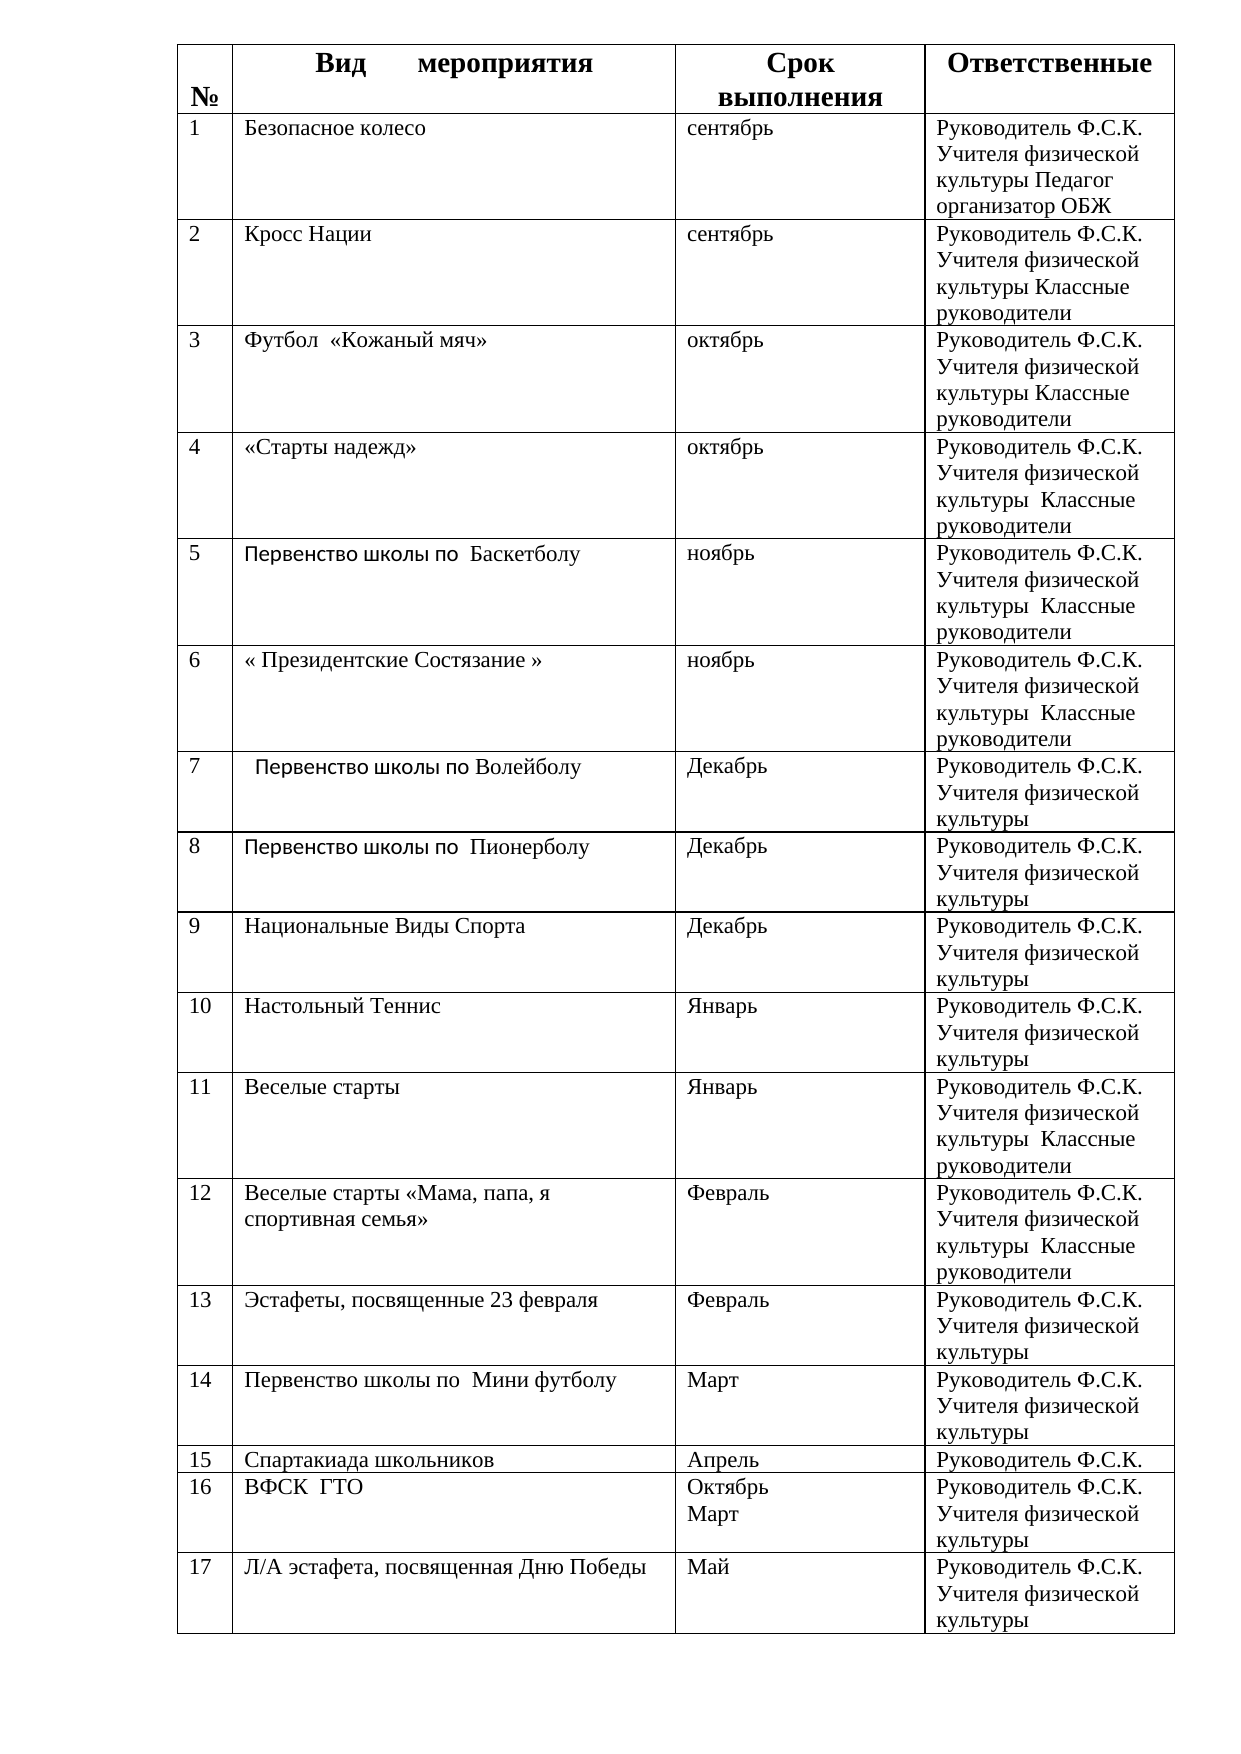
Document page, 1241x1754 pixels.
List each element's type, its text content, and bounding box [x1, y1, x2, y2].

table_cell 7 [178, 752, 232, 831]
table_cell Декабрь [676, 833, 924, 911]
table_cell Руководитель Ф.С.К. Учителя физической культуры [926, 1366, 1174, 1445]
table_cell « Президентские Состязание » [233, 646, 675, 751]
table_cell Руководитель Ф.С.К. Учителя физической культуры Классные руководители [926, 220, 1174, 325]
table_cell 1 [178, 114, 232, 219]
table_cell Октябрь Март [676, 1473, 924, 1552]
table_cell Первенство школы по Волейболу [233, 752, 675, 831]
table_cell Руководитель Ф.С.К. Учителя физической культуры [926, 752, 1174, 831]
table_cell Руководитель Ф.С.К. Учителя физической культуры Педагог организатор ОБЖ [926, 114, 1174, 219]
table_cell Руководитель Ф.С.К. Учителя физической культуры Классные руководители [926, 1179, 1174, 1284]
table_cell Национальные Виды Спорта [233, 913, 675, 992]
table_cell Руководитель Ф.С.К. Учителя физической культуры [926, 1553, 1174, 1632]
table_cell ноябрь [676, 539, 924, 645]
table_header Ответственные [926, 45, 1174, 112]
table_cell Руководитель Ф.С.К. Учителя физической культуры Классные руководители [926, 539, 1174, 645]
table_cell Руководитель Ф.С.К. Учителя физической культуры [926, 993, 1174, 1072]
table_cell 9 [178, 913, 232, 992]
table_cell сентябрь [676, 114, 924, 219]
table_cell Декабрь [676, 913, 924, 992]
table_cell «Старты надежд» [233, 433, 675, 538]
table_cell Март [676, 1366, 924, 1445]
table_cell Февраль [676, 1286, 924, 1365]
table_cell 15 [178, 1446, 232, 1472]
table_cell Спартакиада школьников [233, 1446, 675, 1472]
table_cell Руководитель Ф.С.К. Учителя физической культуры [926, 913, 1174, 992]
table_cell Руководитель Ф.С.К. [926, 1446, 1174, 1472]
table_cell 14 [178, 1366, 232, 1445]
table_cell Первенство школы по Баскетболу [233, 539, 675, 645]
table_cell Футбол «Кожаный мяч» [233, 326, 675, 432]
table_cell 5 [178, 539, 232, 645]
table_cell Руководитель Ф.С.К. Учителя физической культуры Классные руководители [926, 326, 1174, 432]
table_cell Эстафеты, посвященные 23 февраля [233, 1286, 675, 1365]
table_cell Апрель [676, 1446, 924, 1472]
table_cell Веселые старты [233, 1073, 675, 1178]
table_cell Февраль [676, 1179, 924, 1284]
table_cell Руководитель Ф.С.К. Учителя физической культуры [926, 1473, 1174, 1552]
table_cell сентябрь [676, 220, 924, 325]
table_cell Май [676, 1553, 924, 1632]
table_cell октябрь [676, 326, 924, 432]
table_cell Л/А эстафета, посвященная Дню Победы [233, 1553, 675, 1632]
table_cell Декабрь [676, 752, 924, 831]
table_cell 4 [178, 433, 232, 538]
table_cell Руководитель Ф.С.К. Учителя физической культуры Классные руководители [926, 646, 1174, 751]
table_header Вид мероприятия [233, 45, 675, 112]
table_cell Настольный Теннис [233, 993, 675, 1072]
table_cell Руководитель Ф.С.К. Учителя физической культуры [926, 1286, 1174, 1365]
table_cell 6 [178, 646, 232, 751]
table_cell 10 [178, 993, 232, 1072]
table_cell Первенство школы по Мини футболу [233, 1366, 675, 1445]
table_cell 2 [178, 220, 232, 325]
table_cell ноябрь [676, 646, 924, 751]
table_header Срок выполнения [676, 45, 924, 112]
table_cell Январь [676, 1073, 924, 1178]
table_cell Безопасное колесо [233, 114, 675, 219]
table_cell октябрь [676, 433, 924, 538]
table_cell 11 [178, 1073, 232, 1178]
table_cell Руководитель Ф.С.К. Учителя физической культуры Классные руководители [926, 433, 1174, 538]
table_cell Первенство школы по Пионерболу [233, 833, 675, 911]
table_cell Руководитель Ф.С.К. Учителя физической культуры [926, 833, 1174, 911]
table_cell Кросс Нации [233, 220, 675, 325]
table_cell 12 [178, 1179, 232, 1284]
table_cell 16 [178, 1473, 232, 1552]
table_cell Веселые старты «Мама, папа, я спортивная семья» [233, 1179, 675, 1284]
table_cell 17 [178, 1553, 232, 1632]
table_cell Руководитель Ф.С.К. Учителя физической культуры Классные руководители [926, 1073, 1174, 1178]
table_cell 8 [178, 833, 232, 911]
table_cell ВФСК ГТО [233, 1473, 675, 1552]
table_cell 13 [178, 1286, 232, 1365]
table_cell Январь [676, 993, 924, 1072]
table_header № [178, 45, 232, 112]
table_cell 3 [178, 326, 232, 432]
